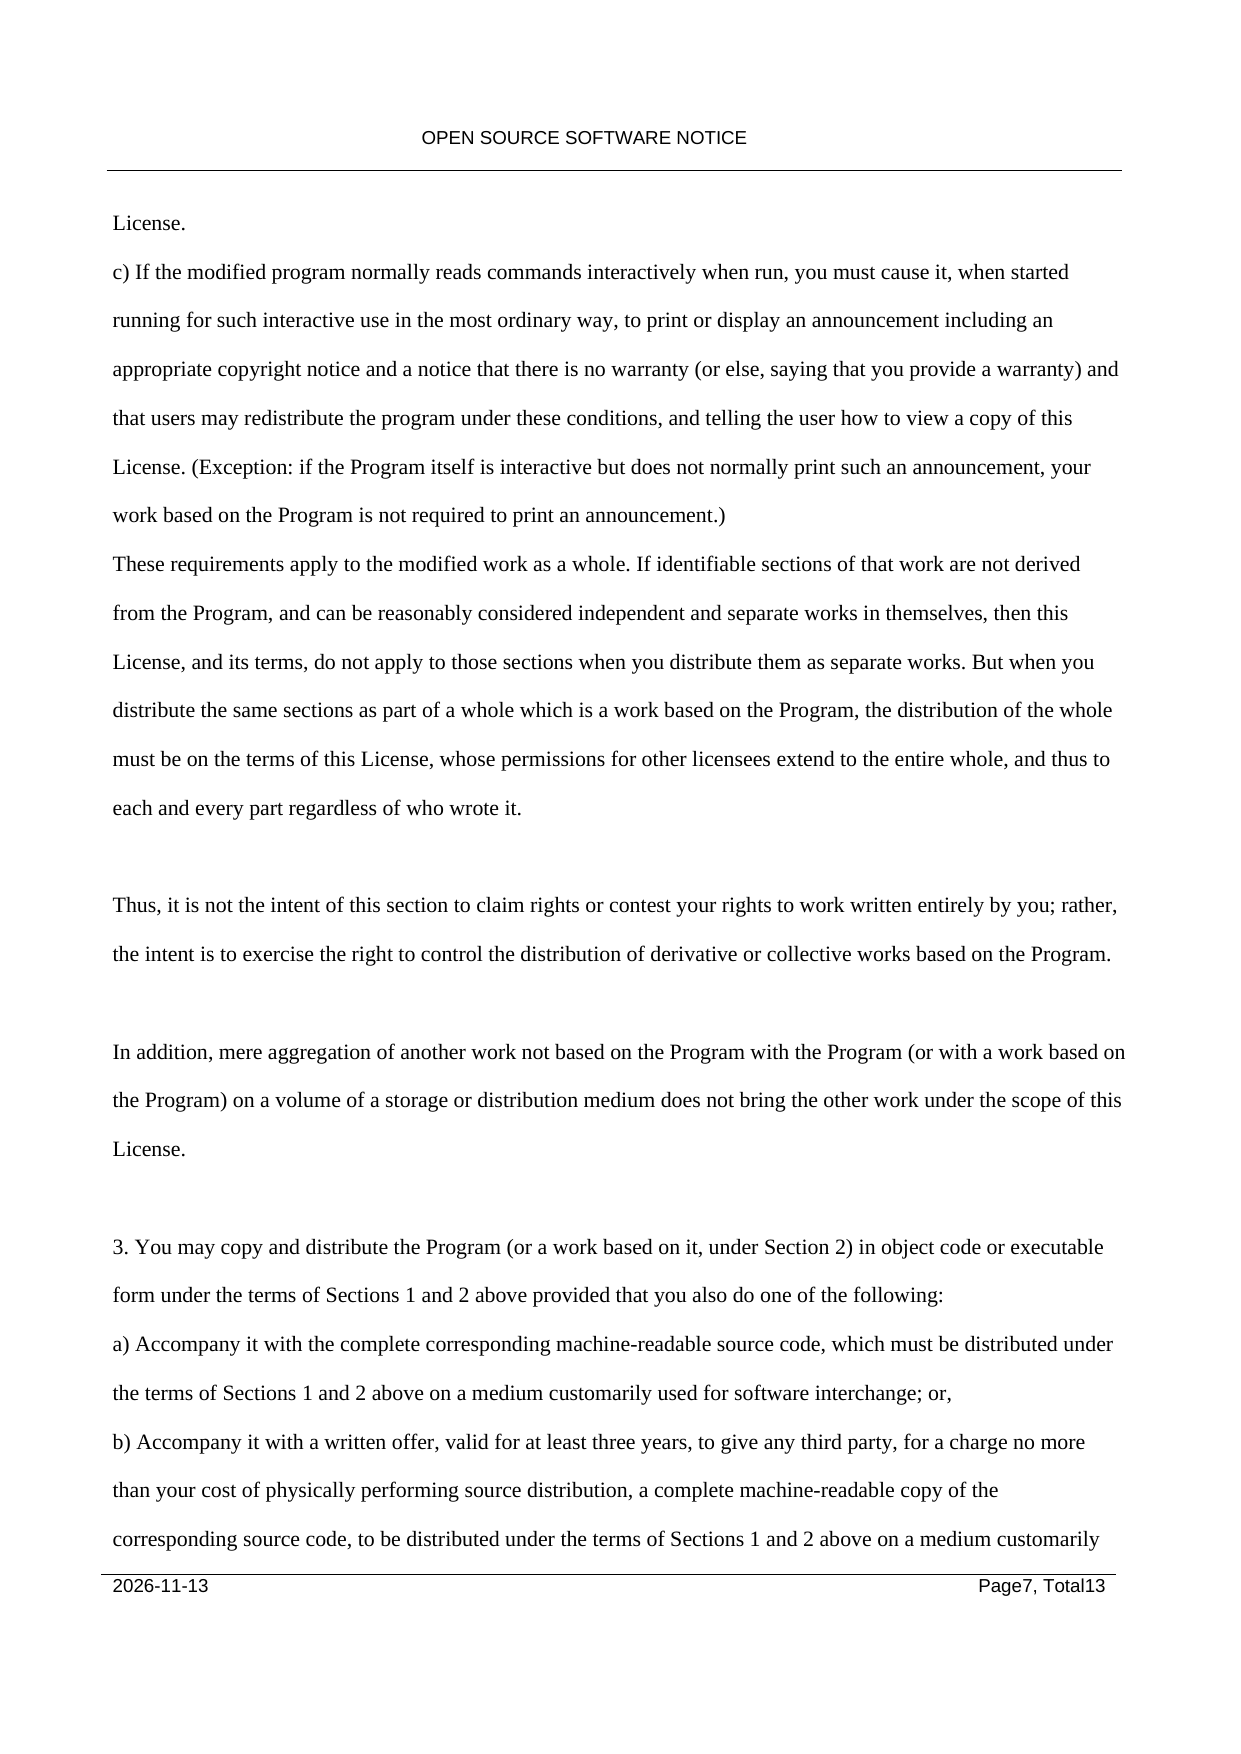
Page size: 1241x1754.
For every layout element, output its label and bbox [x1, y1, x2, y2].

text [112, 206, 1128, 1555]
